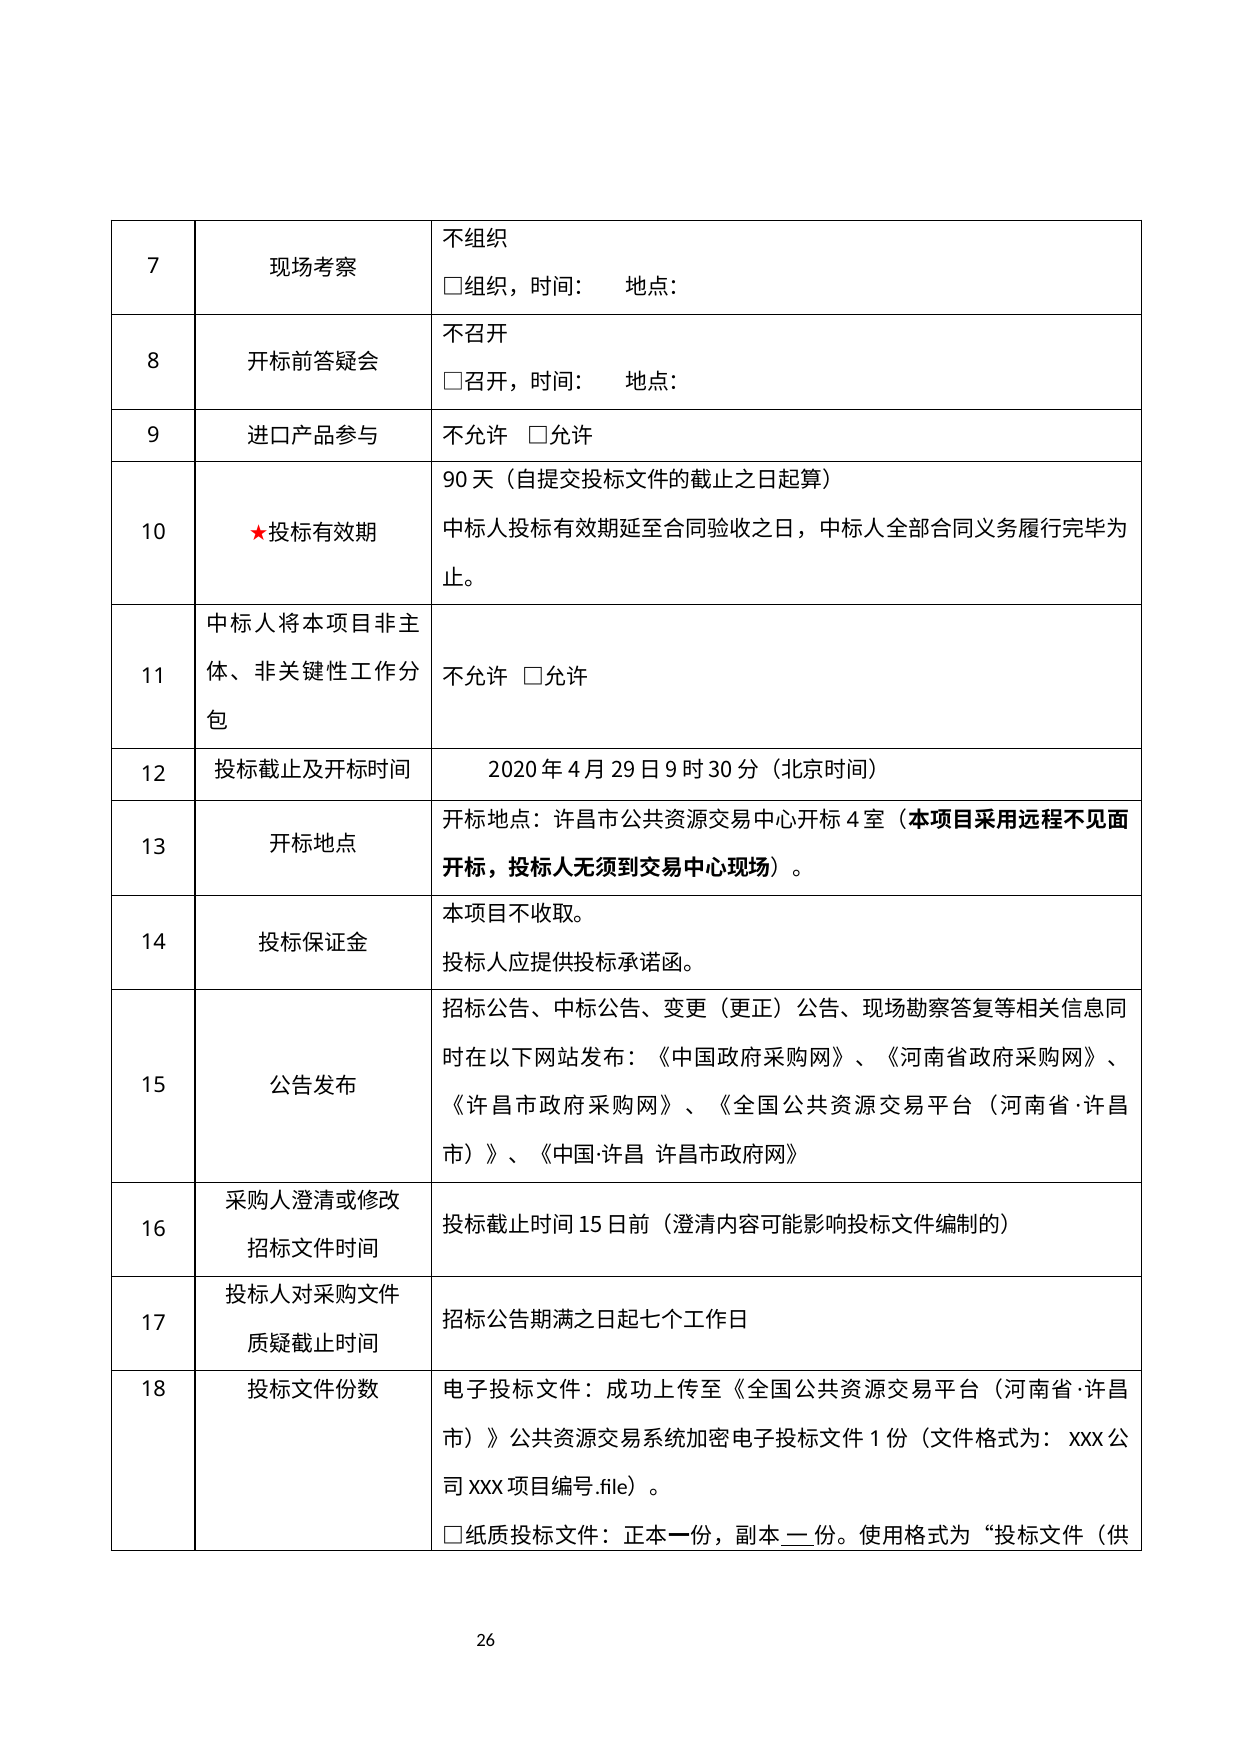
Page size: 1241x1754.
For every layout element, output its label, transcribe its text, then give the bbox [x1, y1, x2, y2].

table_cell 2020年4月29日9时30分（北京时间） [432, 749, 1141, 800]
table_cell 中标人将本项目非主体、非关键性工作分包 [196, 605, 431, 748]
table_cell ★投标有效期 [196, 462, 431, 604]
table_cell 投标截止时间15日前（澄清内容可能影响投标文件编制的） [432, 1183, 1141, 1276]
table_cell 本项目不收取。 投标人应提供投标承诺函。 [432, 896, 1141, 989]
table_cell 投标人对采购文件 质疑截止时间 [196, 1277, 431, 1370]
table_cell 9 [112, 410, 194, 461]
table_cell 10 [112, 462, 194, 604]
table_cell 开标地点：许昌市公共资源交易中心开标4室（本项目采用远程不见面开标，投标人无须到交易中心现场）。 [432, 801, 1141, 895]
table_cell 7 [112, 221, 194, 314]
table_cell 13 [112, 801, 194, 895]
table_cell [432, 1371, 1141, 1550]
table_cell 采购人澄清或修改 招标文件时间 [196, 1183, 431, 1276]
table_cell 16 [112, 1183, 194, 1276]
table_cell 投标截止及开标时间 [196, 749, 431, 800]
table_cell 进口产品参与 [196, 410, 431, 461]
table_cell 12 [112, 749, 194, 800]
table_cell 15 [112, 990, 194, 1182]
table_cell 不允许 □允许 [432, 605, 1141, 748]
table_cell 公告发布 [196, 990, 431, 1182]
table_cell 投标保证金 [196, 896, 431, 989]
table_cell 11 [112, 605, 194, 748]
table_cell 投标文件份数 [196, 1371, 431, 1550]
table_cell 14 [112, 896, 194, 989]
table_cell 招标公告期满之日起七个工作日 [432, 1277, 1141, 1370]
table_cell 17 [112, 1277, 194, 1370]
table_cell 现场考察 [196, 221, 431, 314]
table_cell 不组织 □组织，时间： 地点： [432, 221, 1141, 314]
table_cell 开标前答疑会 [196, 315, 431, 408]
table_cell 开标地点 [196, 801, 431, 895]
table_cell 不召开 □召开，时间： 地点： [432, 315, 1141, 408]
table_cell 招标公告、中标公告、变更（更正）公告、现场勘察答复等相关信息同时在以下网站发布：《中国政府采购网》、《河南省政府采购网》、《许昌市政府采购网》、《全国公共资源交易平台（河南省·许昌市）》、《中国·许昌 许昌市政府网》 [432, 990, 1141, 1182]
table_cell 8 [112, 315, 194, 408]
table_cell 不允许 □允许 [432, 410, 1141, 461]
table_cell 18 [112, 1371, 194, 1550]
table_cell 90天（自提交投标文件的截止之日起算） 中标人投标有效期延至合同验收之日，中标人全部合同义务履行完毕为止。 [432, 462, 1141, 604]
